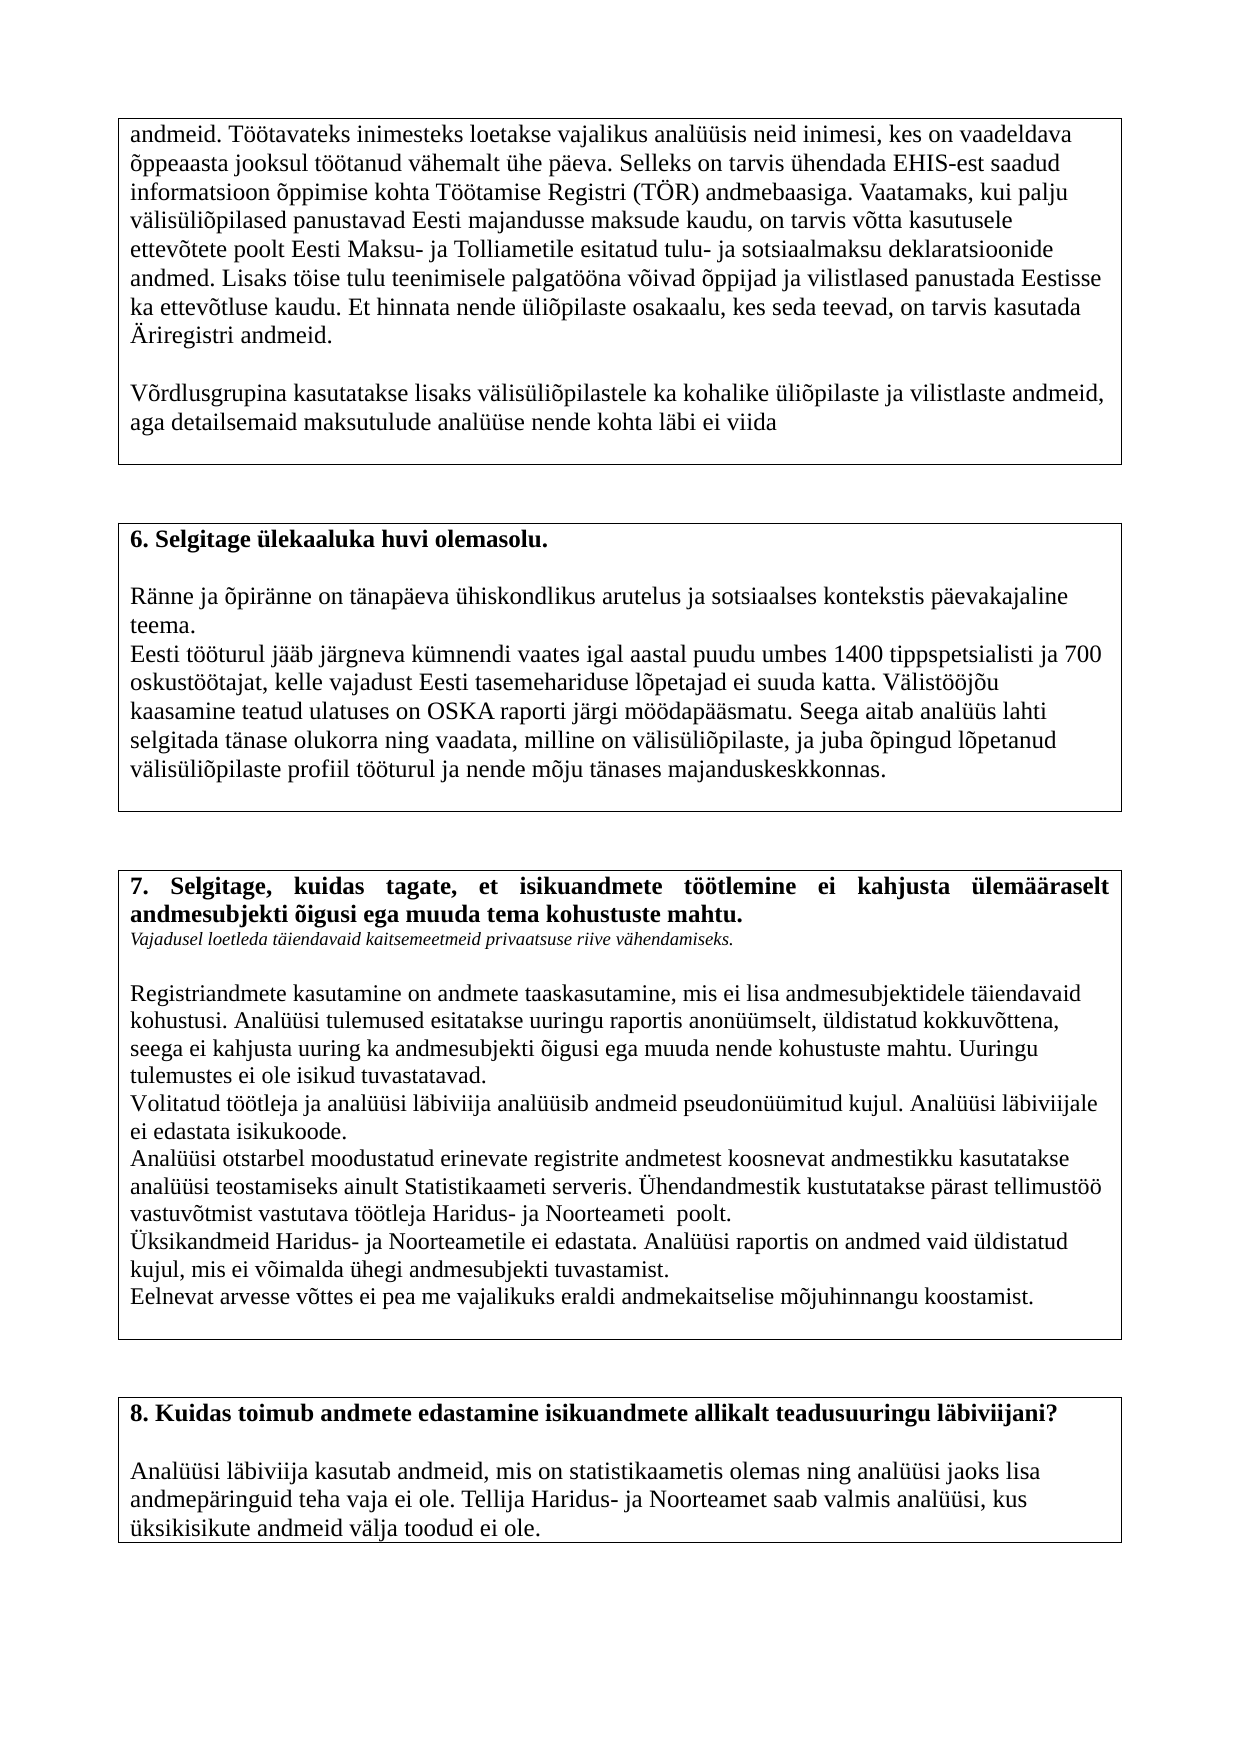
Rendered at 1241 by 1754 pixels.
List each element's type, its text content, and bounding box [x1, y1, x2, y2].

table_header 7. Selgitage, kuidas tagate, et isikuandmete töötlemine ei kahjusta ülemääraselt andmesubjekti õigusi ega muuda tema kohustuste mahtu. Vajadusel loetleda täiendavaid kaitsemeetmeid privaatsuse riive vähendamiseks. Registriandmete kasutamine on andmete taaskasutamine, mis ei lisa andmesubjektidele täiendavaid kohustusi. Analüüsi tulemused esitatakse uuringu raportis anonüümselt, üldistatud kokkuvõttena, seega ei kahjusta uuring ka andmesubjekti õigusi ega muuda nende kohustuste mahtu. Uuringu tulemustes ei ole isikud tuvastatavad. Volitatud töötleja ja analüüsi läbiviija analüüsib andmeid pseudonüümitud kujul. Analüüsi läbiviijale ei edastata isikukoode. Analüüsi otstarbel moodustatud erinevate registrite andmetest koosnevat andmestikku kasutatakse analüüsi teostamiseks ainult Statistikaameti serveris. Ühendandmestik kustutatakse pärast tellimustöö vastuvõtmist vastutava töötleja Haridus- ja Noorteameti poolt. Üksikandmeid Haridus- ja Noorteametile ei edastata. Analüüsi raportis on andmed vaid üldistatud kujul, mis ei võimalda ühegi andmesubjekti tuvastamist. Eelnevat arvesse võttes ei pea me vajalikuks eraldi andmekaitselise mõjuhinnangu koostamist. [119, 871, 1121, 1339]
table_header 8. Kuidas toimub andmete edastamine isikuandmete allikalt teadusuuringu läbiviijani? Analüüsi läbiviija kasutab andmeid, mis on statistikaametis olemas ning analüüsi jaoks lisa andmepäringuid teha vaja ei ole. Tellija Haridus- ja Noorteamet saab valmis analüüsi, kus üksikisikute andmeid välja toodud ei ole. [119, 1398, 1121, 1542]
table_header 6. Selgitage ülekaaluka huvi olemasolu. Ränne ja õpiränne on tänapäeva ühiskondlikus arutelus ja sotsiaalses kontekstis päevakajaline teema. Eesti tööturul jääb järgneva kümnendi vaates igal aastal puudu umbes 1400 tippspetsialisti ja 700 oskustöötajat, kelle vajadust Eesti tasemehariduse lõpetajad ei suuda katta. Välistööjõu kaasamine teatud ulatuses on OSKA raporti järgi möödapääsmatu. Seega aitab analüüs lahti selgitada tänase olukorra ning vaadata, milline on välisüliõpilaste, ja juba õpingud lõpetanud välisüliõpilaste profiil tööturul ja nende mõju tänases majanduskeskkonnas. [119, 524, 1121, 811]
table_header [119, 119, 1121, 464]
